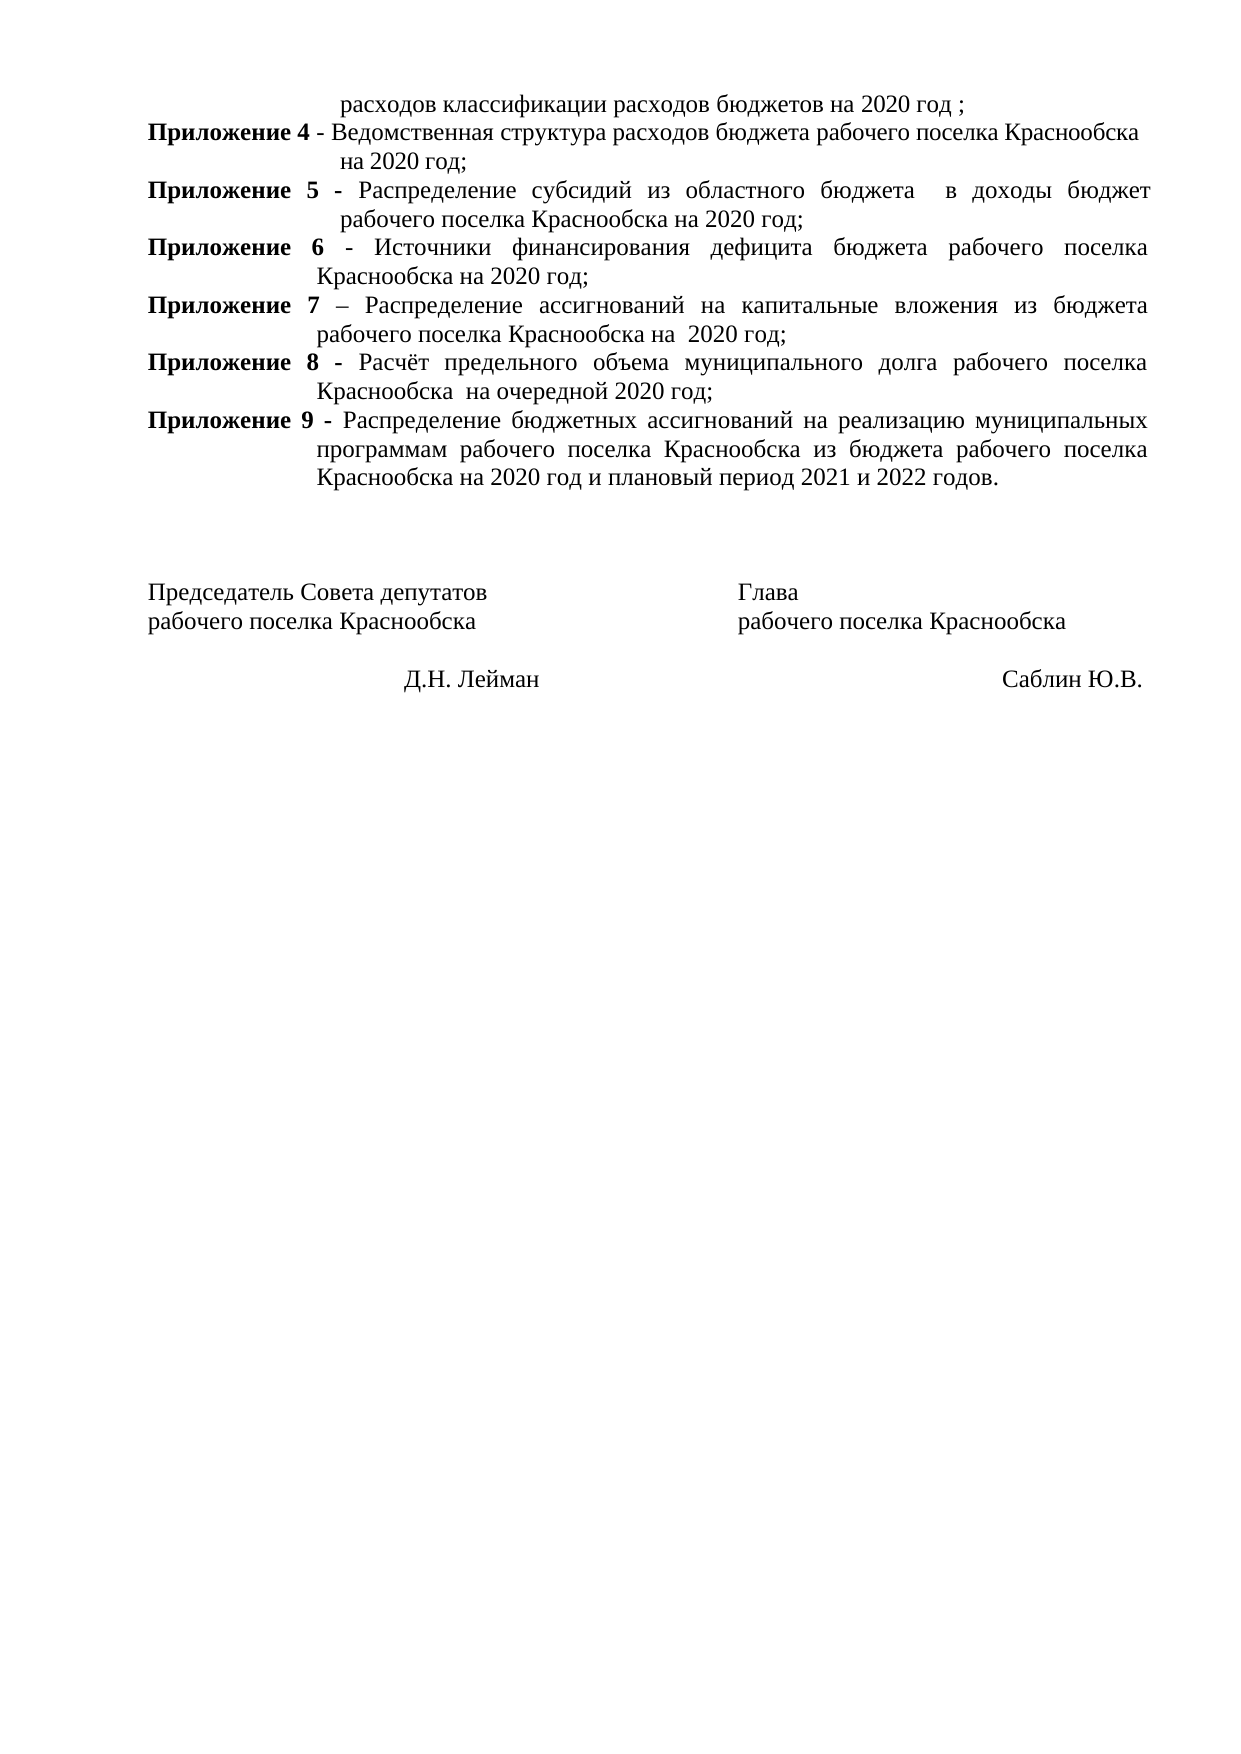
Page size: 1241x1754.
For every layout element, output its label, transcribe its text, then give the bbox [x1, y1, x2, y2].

text Приложение 4 - Ведомственная структура расходов бюджета рабочего поселка Краснообска на 2020 год; [148, 117, 1152, 175]
text рабочего поселка Краснообска рабочего поселка Краснообска [148, 606, 1152, 664]
text Приложение 5 - Распределение субсидий из областного бюджета в доходы бюджет рабочего поселка Краснообска на 2020 год; [148, 175, 1152, 232]
text Приложение 6 - Источники финансирования дефицита бюджета рабочего поселка Краснообска на 2020 год; [148, 232, 1148, 290]
text Д.Н. Лейман Саблин Ю.В. [148, 664, 1152, 692]
text Приложение 9 - Распределение бюджетных ассигнований на реализацию муниципальных программам рабочего поселка Краснообска из бюджета рабочего поселка Краснообска на 2020 год и плановый период 2021 и 2022 годов. [148, 405, 1148, 491]
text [148, 89, 1152, 117]
text Приложение 7 – Распределение ассигнований на капитальные вложения из бюджета рабочего поселка Краснообска на 2020 год; [148, 290, 1148, 347]
text Приложение 8 - Расчёт предельного объема муниципального долга рабочего поселка Краснообска на очередной 2020 год; [148, 347, 1148, 405]
text Председатель Совета депутатов Глава [148, 577, 1152, 606]
